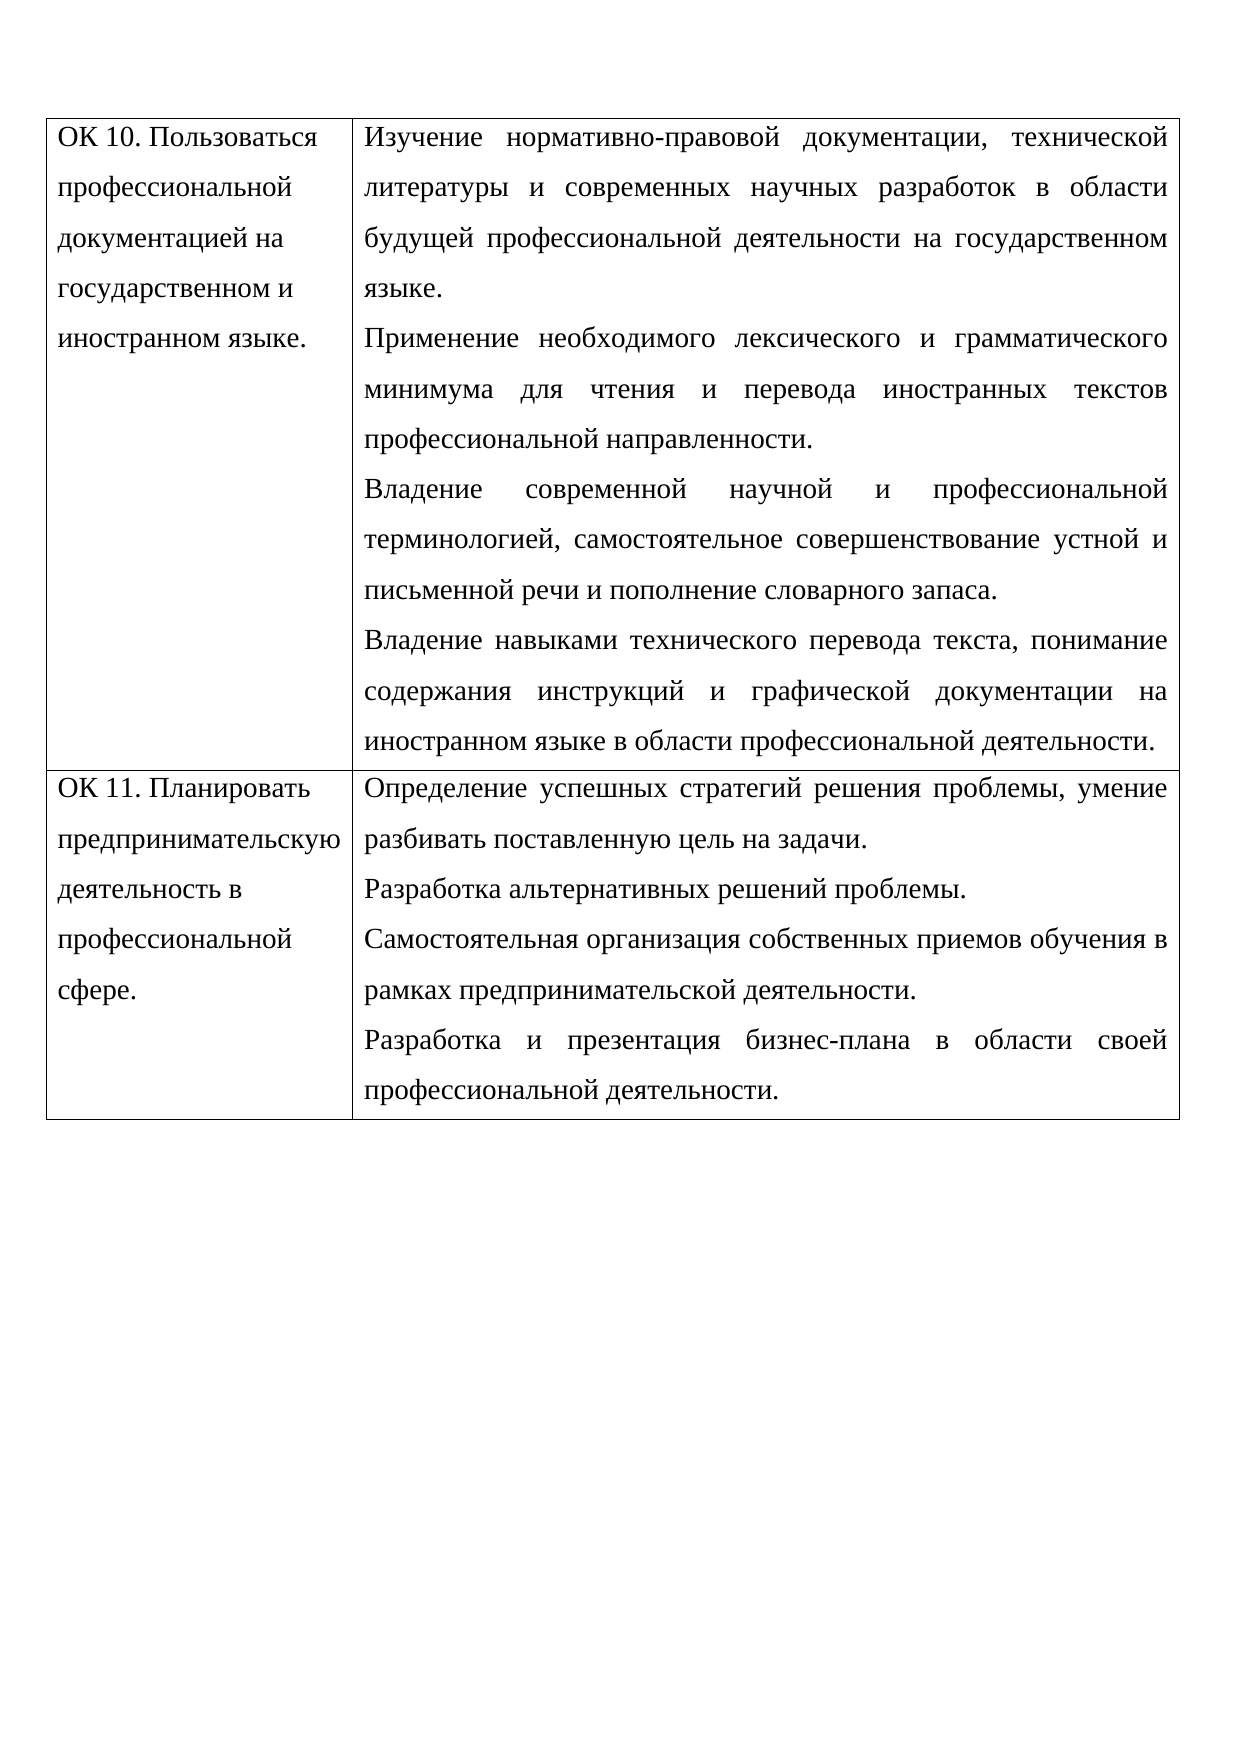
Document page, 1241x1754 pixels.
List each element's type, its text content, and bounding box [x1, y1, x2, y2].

table_cell ОК 10. Пользоваться профессиональной документацией на государственном и иностранном языке. [47, 119, 352, 769]
table_cell ОК 11. Планировать предпринимательскую деятельность в профессиональной сфере. [47, 771, 352, 1119]
table_cell Изучение нормативно-правовой документации, технической литературы и современных научных разработок в области будущей профессиональной деятельности на государственном языке. Применение необходимого лексического и грамматического минимума для чтения и перевода иностранных текстов профессиональной направленности. Владение современной научной и профессиональной терминологией, самостоятельное совершенствование устной и письменной речи и пополнение словарного запаса. Владение навыками технического перевода текста, понимание содержания инструкций и графической документации на иностранном языке в области профессиональной деятельности. [353, 119, 1179, 769]
table_cell Определение успешных стратегий решения проблемы, умение разбивать поставленную цель на задачи. Разработка альтернативных решений проблемы. Самостоятельная организация собственных приемов обучения в рамках предпринимательской деятельности. Разработка и презентация бизнес-плана в области своей профессиональной деятельности. [353, 771, 1179, 1119]
